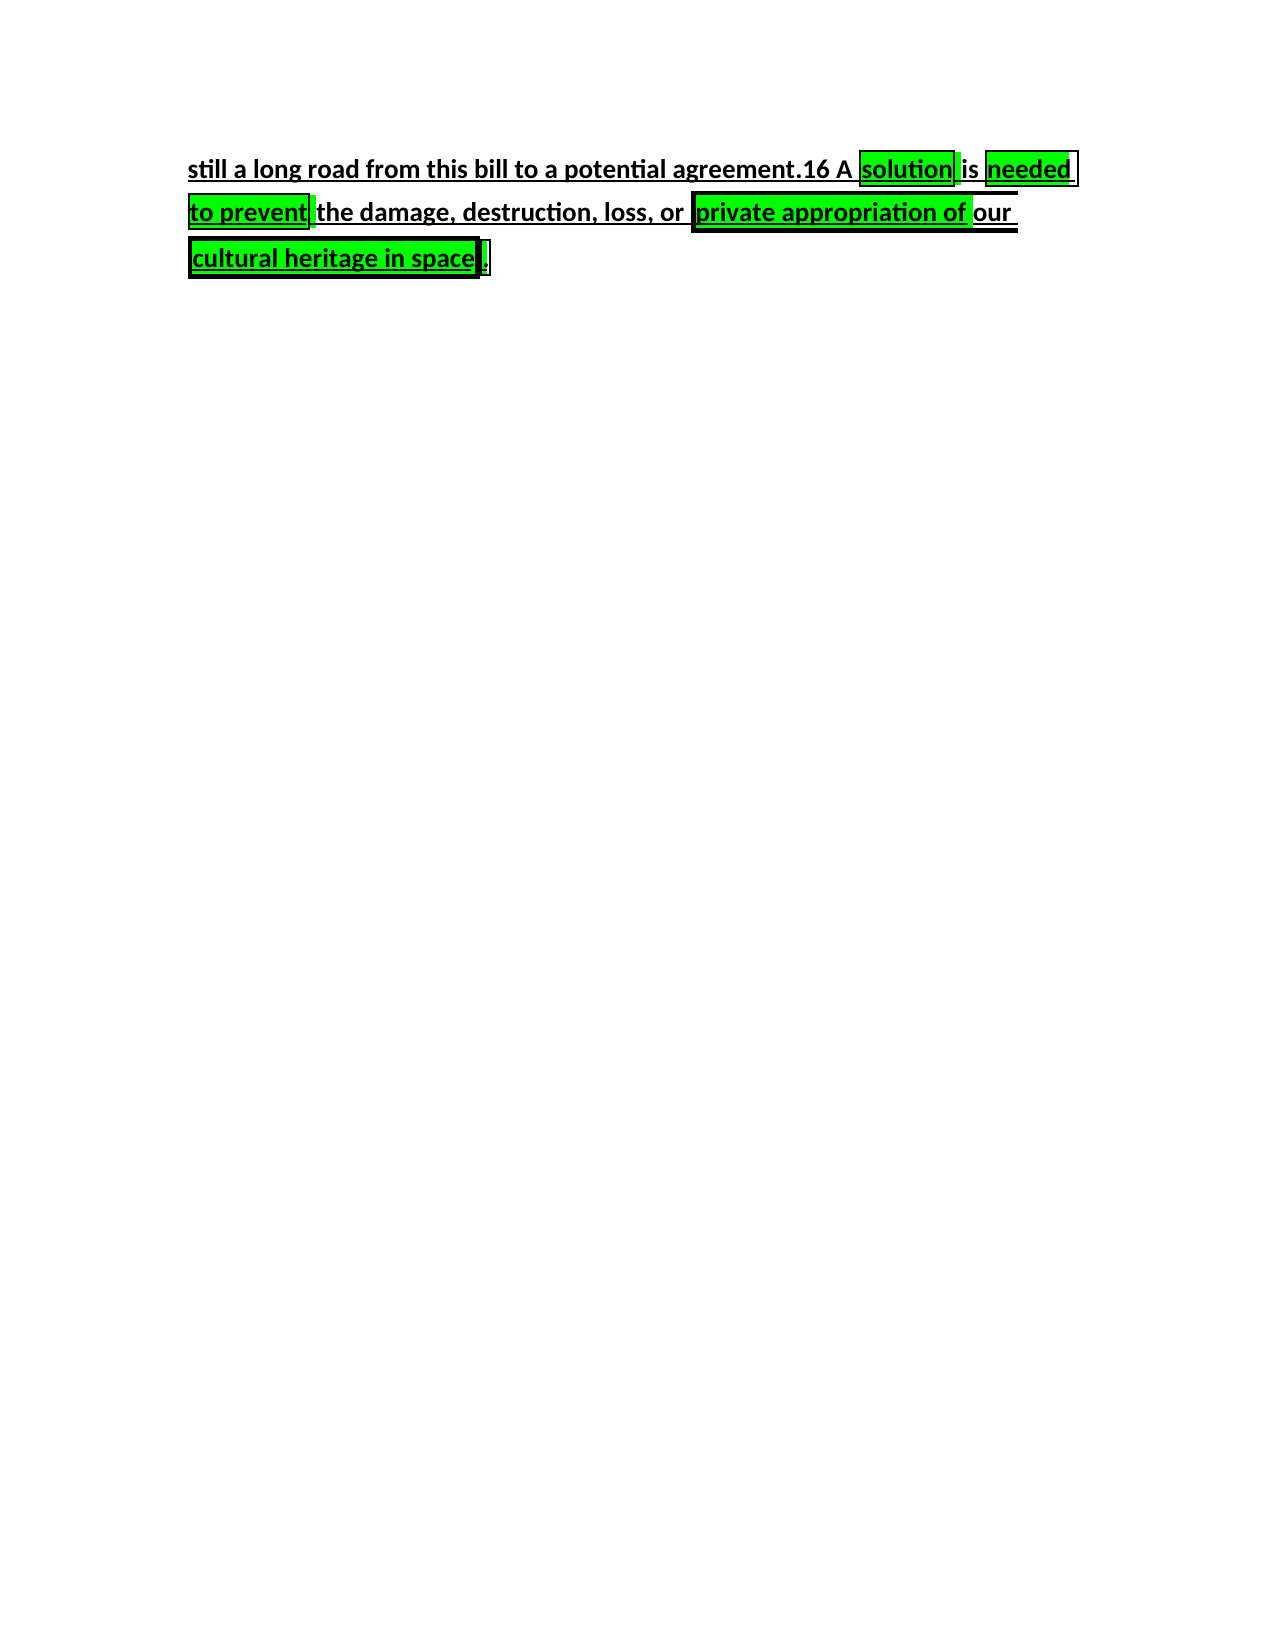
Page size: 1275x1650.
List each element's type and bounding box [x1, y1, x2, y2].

text [187, 150, 1087, 279]
